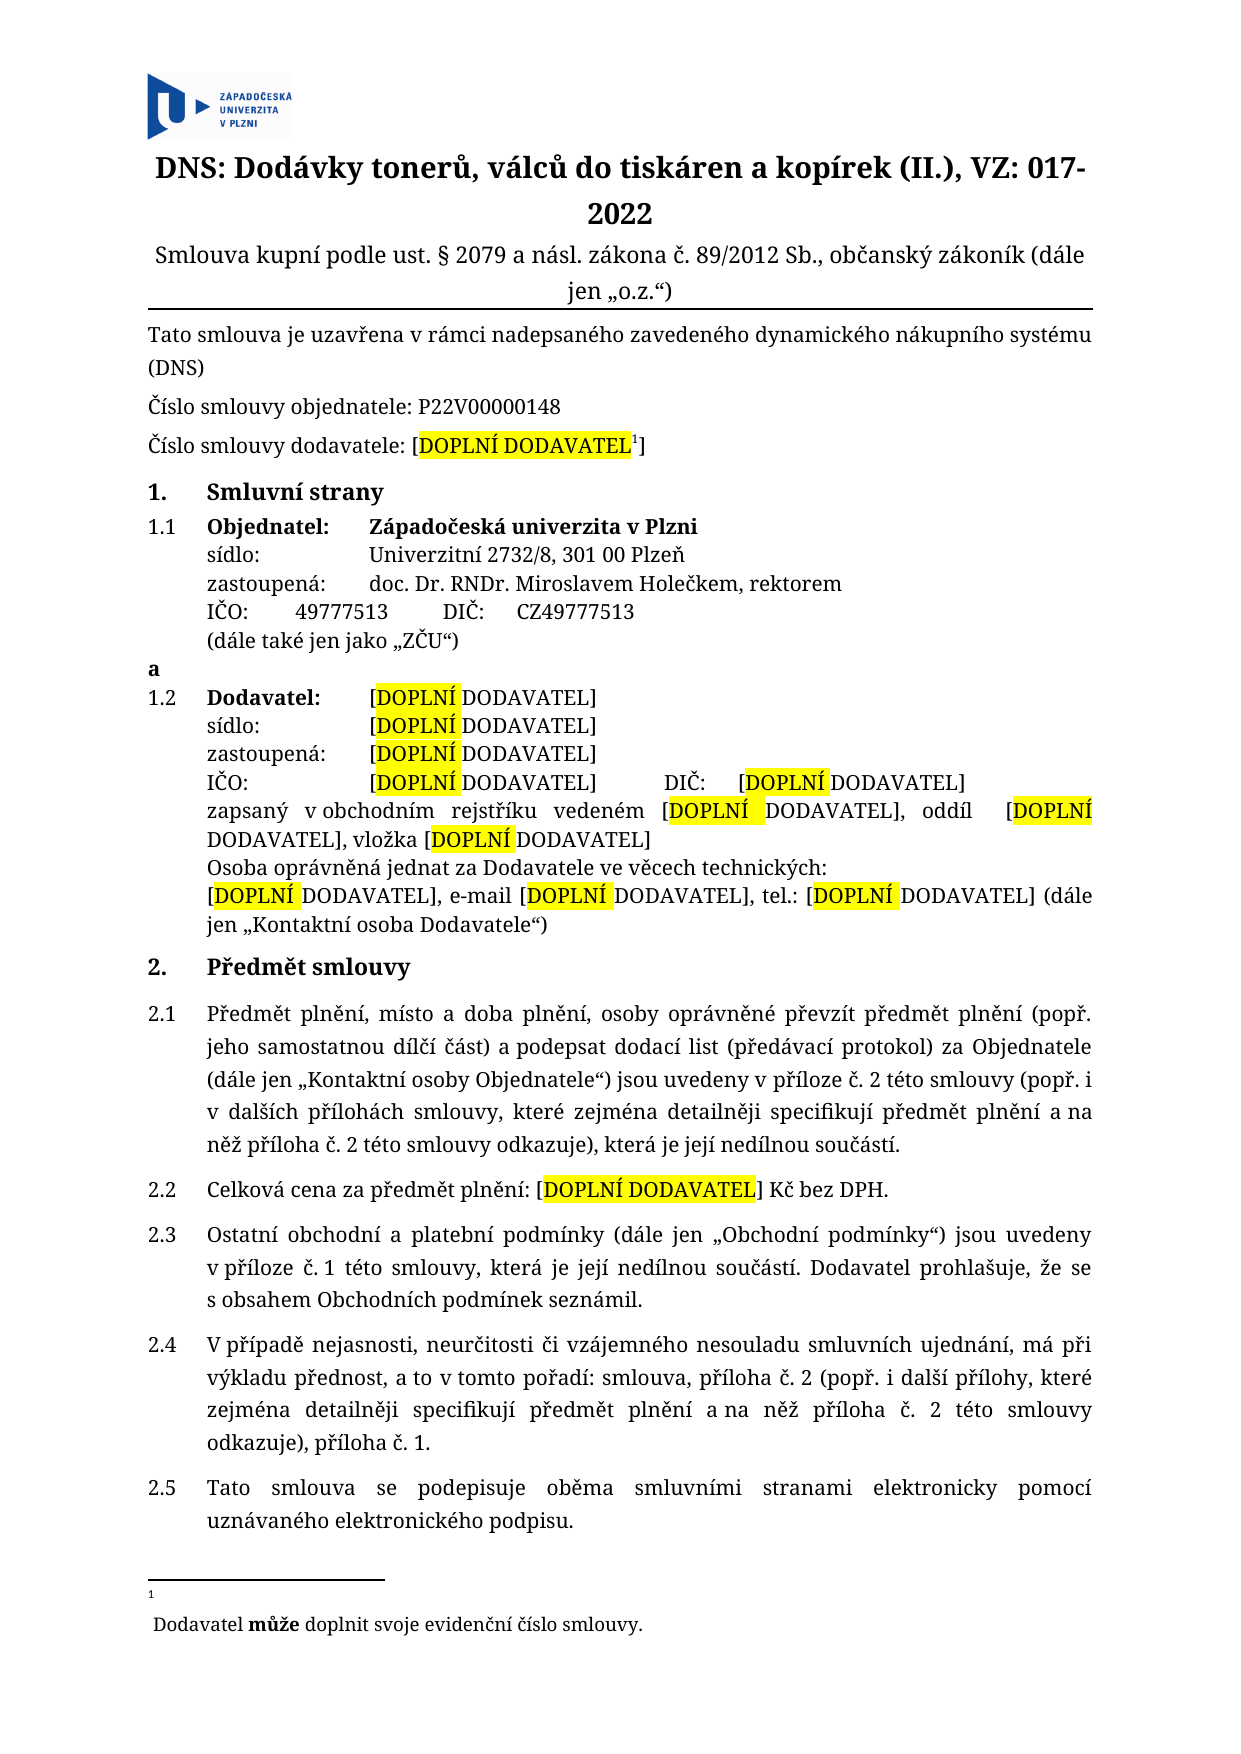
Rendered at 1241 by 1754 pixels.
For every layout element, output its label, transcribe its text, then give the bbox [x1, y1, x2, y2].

list Předmět smlouvy [148, 951, 1093, 982]
text Číslo smlouvy dodavatele: [DOPLNÍ DODAVATEL] [148, 431, 419, 459]
text zastoupená: doc. Dr. RNDr. Miroslavem Holečkem, rektorem [207, 569, 1093, 597]
text zastoupená: [DOPLNÍ DODAVATEL] [207, 739, 1093, 768]
text Číslo smlouvy dodavatele: [DOPLNÍ DODAVATEL] [631, 431, 1093, 459]
list Dodavatel: [DOPLNÍ DODAVATEL] [148, 683, 376, 711]
text IČO: [DOPLNÍ DODAVATEL] DIČ: [DOPLNÍ DODAVATEL] [207, 768, 376, 796]
list Dodavatel: [DOPLNÍ DODAVATEL] [461, 683, 1093, 711]
text Tato smlouva je uzavřena v rámci nadepsaného zavedeného dynamického nákupního systému (DNS) [148, 321, 1093, 382]
text sídlo: [DOPLNÍ DODAVATEL] [461, 711, 1093, 739]
text [DOPLNÍ DODAVATEL], e-mail [DOPLNÍ DODAVATEL], tel.: [DOPLNÍ DODAVATEL] (dále jen „Kontaktní osoba Dodavatele“) [207, 882, 1093, 938]
text a [148, 654, 1093, 683]
text DNS: Dodávky tonerů, válců do tiskáren a kopírek (II.), VZ: 017-2022 [148, 148, 1093, 233]
list Ostatní obchodní a platební podmínky (dále jen „Obchodní podmínky“) jsou uvedeny v příloze č. 1 této smlouvy, která je její nedílnou součástí. Dodavatel prohlašuje, že se s obsahem Obchodních podmínek seznámil. [148, 1220, 1093, 1314]
text (dále také jen jako „ZČU“) [207, 626, 1093, 654]
text sídlo: [DOPLNÍ DODAVATEL] [207, 711, 376, 739]
list Tato smlouva se podepisuje oběma smluvními stranami elektronicky pomocí uznávaného elektronického podpisu. [148, 1473, 1093, 1534]
picture [147, 73, 292, 140]
list V případě nejasnosti, neurčitosti či vzájemného nesouladu smluvních ujednání, má při výkladu přednost, a to v tomto pořadí: smlouva, příloha č. 2 (popř. i další přílohy, které zejména detailněji specifikují předmět plnění a na něž příloha č. 2 této smlouvy odkazuje), příloha č. 1. [148, 1330, 1093, 1457]
list Celková cena za předmět plnění: [DOPLNÍ DODAVATEL] Kč bez DPH. [756, 1175, 1093, 1203]
text Smlouva kupní podle ust. § 2079 a násl. zákona č. 89/2012 Sb., občanský zákoník (dále jen „o.z.“) [148, 239, 1093, 308]
list Celková cena za předmět plnění: [DOPLNÍ DODAVATEL] Kč bez DPH. [148, 1175, 543, 1203]
text IČO: [DOPLNÍ DODAVATEL] DIČ: [DOPLNÍ DODAVATEL] [461, 768, 745, 796]
text IČO: [DOPLNÍ DODAVATEL] DIČ: [DOPLNÍ DODAVATEL] [830, 768, 1093, 796]
list Objednatel: Západočeská univerzita v Plzni [148, 512, 1093, 540]
text IČO: 49777513 DIČ: CZ49777513 [207, 597, 1093, 626]
list Předmět plnění, místo a doba plnění, osoby oprávněné převzít předmět plnění (popř. jeho samostatnou dílčí část) a podepsat dodací list (předávací protokol) za Objednatele (dále jen „Kontaktní osoby Objednatele“) jsou uvedeny v příloze č. 2 této smlouvy (popř. i v dalších přílohách smlouvy, které zejména detailněji specifikují předmět plnění a na něž příloha č. 2 této smlouvy odkazuje), která je její nedílnou součástí. [148, 999, 1093, 1158]
text zapsaný v obchodním rejstříku vedeném [DOPLNÍ DODAVATEL], oddíl [DOPLNÍ DODAVATEL], vložka [DOPLNÍ DODAVATEL] [207, 796, 1093, 853]
text sídlo: Univerzitní 2732/8, 301 00 Plzeň [207, 540, 1093, 569]
text Číslo smlouvy objednatele: P22V00000148 [148, 392, 1093, 421]
text Osoba oprávněná jednat za Dodavatele ve věcech technických: [207, 853, 1093, 882]
list Smluvní strany [148, 476, 1093, 507]
